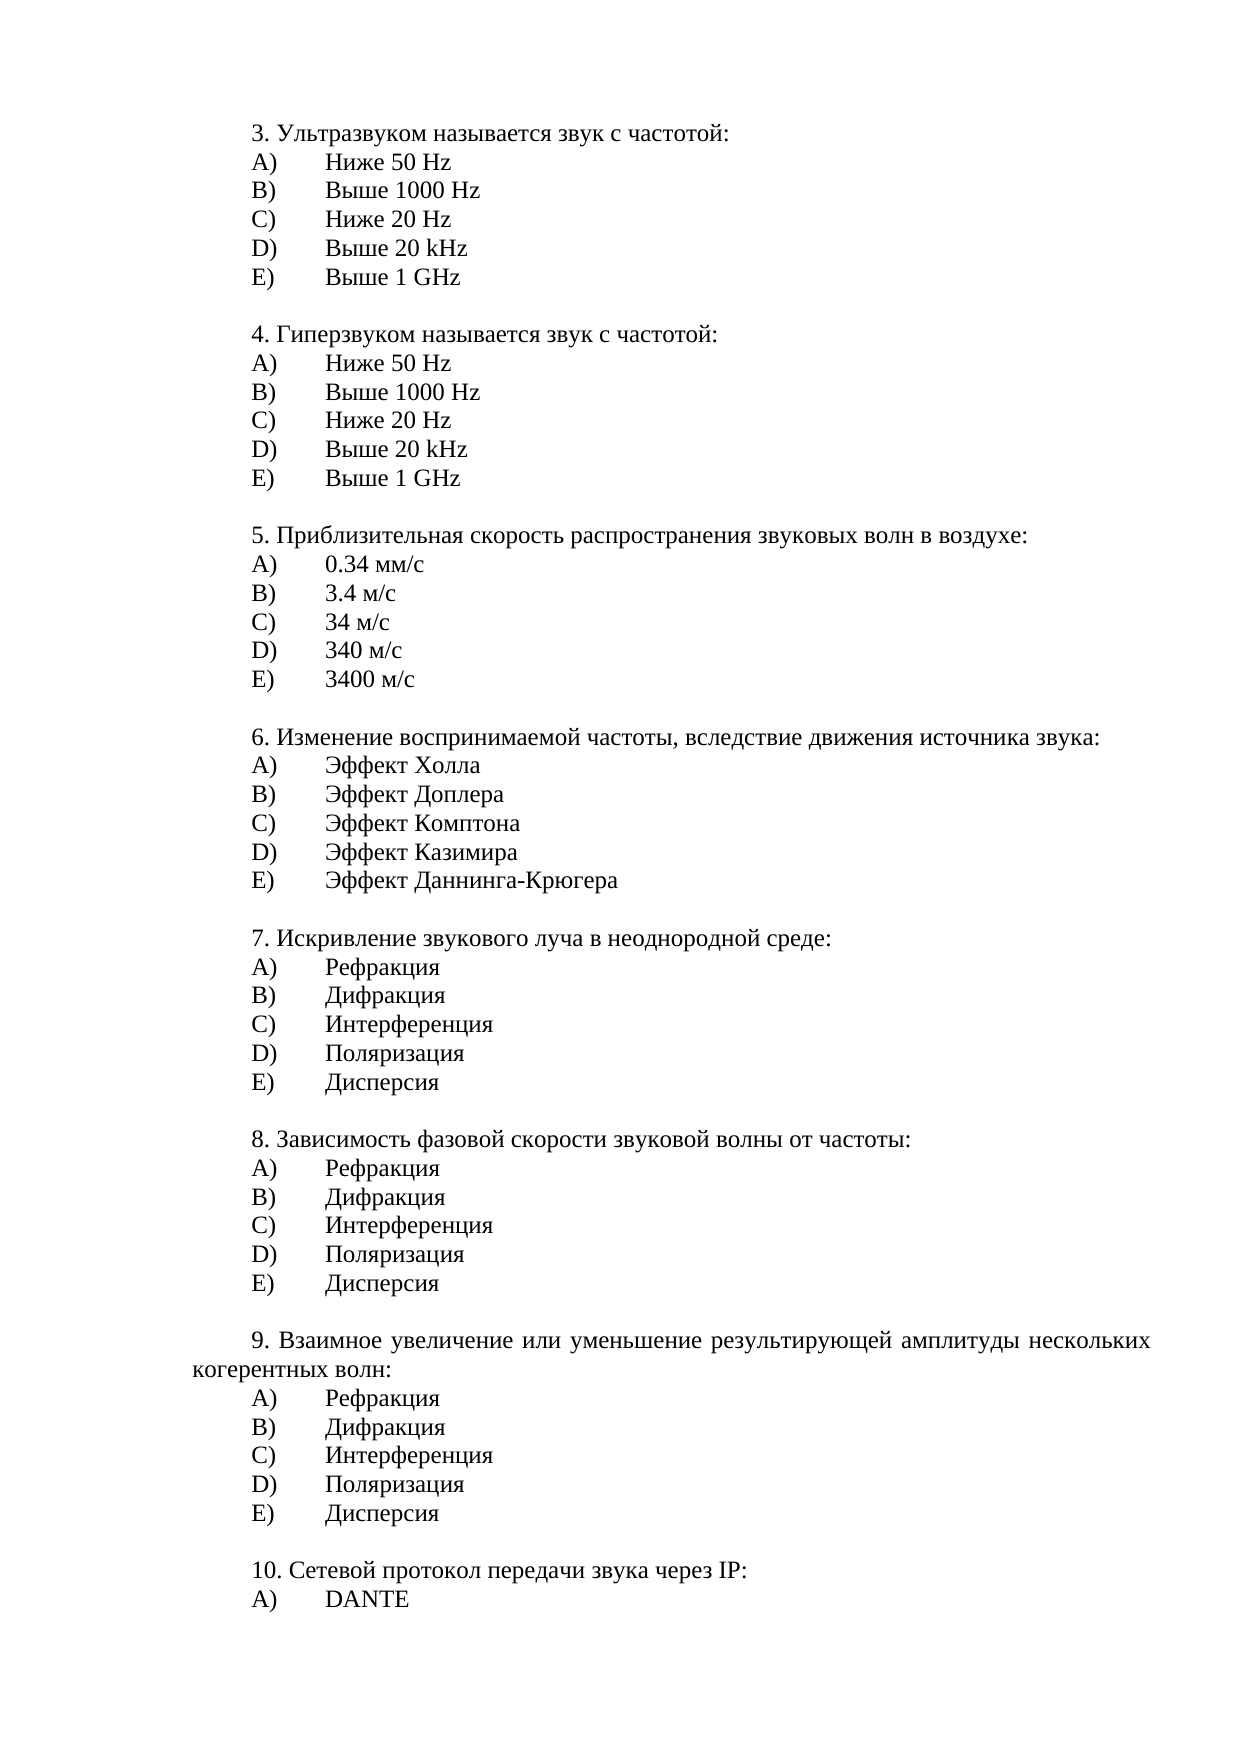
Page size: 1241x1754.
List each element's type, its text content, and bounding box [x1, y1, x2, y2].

list A) Эффект Холла [192, 751, 1152, 779]
list D) Поляризация [192, 1469, 1152, 1498]
list 8. Зависимость фазовой скорости звуковой волны от частоты: [192, 1124, 1152, 1153]
list C) Интерференция [192, 1441, 1152, 1469]
list 6. Изменение воспринимаемой частоты, вследствие движения источника звука: [192, 722, 1152, 751]
list B) Дифракция [192, 1182, 1152, 1211]
list A) Рефракция [192, 1383, 1152, 1412]
list E) Дисперсия [192, 1067, 1152, 1096]
list D) Поляризация [192, 1038, 1152, 1067]
list B) Выше 1000 Hz [192, 377, 1152, 406]
list D) 340 м/с [192, 636, 1152, 664]
list A) Рефракция [192, 1153, 1152, 1182]
list B) Дифракция [192, 981, 1152, 1009]
list A) DANTE [192, 1584, 1152, 1613]
list B) Дифракция [192, 1412, 1152, 1441]
list C) Интерференция [192, 1211, 1152, 1239]
list 9. Взаимное увеличение или уменьшение результирующей амплитуды нескольких когерентных волн: [192, 1326, 1152, 1383]
list 4. Гиперзвуком называется звук с частотой: [192, 319, 1152, 348]
list B) Выше 1000 Hz [192, 176, 1152, 204]
list D) Эффект Казимира [192, 837, 1152, 866]
list C) Ниже 20 Hz [192, 406, 1152, 434]
list 7. Искривление звукового луча в неоднородной среде: [192, 923, 1152, 952]
list A) Ниже 50 Hz [192, 147, 1152, 176]
list B) 3.4 м/с [192, 578, 1152, 607]
list E) Дисперсия [192, 1498, 1152, 1527]
list A) 0.34 мм/с [192, 549, 1152, 578]
list E) Выше 1 GHz [192, 262, 1152, 291]
list A) Ниже 50 Hz [192, 348, 1152, 377]
list C) 34 м/с [192, 607, 1152, 636]
list D) Выше 20 kHz [192, 434, 1152, 463]
list B) Эффект Доплера [192, 779, 1152, 808]
list C) Эффект Комптона [192, 808, 1152, 837]
list E) Эффект Даннинга-Крюгера [192, 866, 1152, 894]
list A) Рефракция [192, 952, 1152, 981]
list C) Интерференция [192, 1009, 1152, 1038]
list D) Выше 20 kHz [192, 233, 1152, 262]
list E) Дисперсия [192, 1268, 1152, 1297]
list 10. Сетевой протокол передачи звука через IP: [192, 1556, 1152, 1584]
list 5. Приблизительная скорость распространения звуковых волн в воздухе: [192, 521, 1152, 549]
list 3. Ультразвуком называется звук с частотой: [192, 118, 1152, 147]
list E) Выше 1 GHz [192, 463, 1152, 492]
list E) 3400 м/с [192, 664, 1152, 693]
list D) Поляризация [192, 1239, 1152, 1268]
list C) Ниже 20 Hz [192, 204, 1152, 233]
